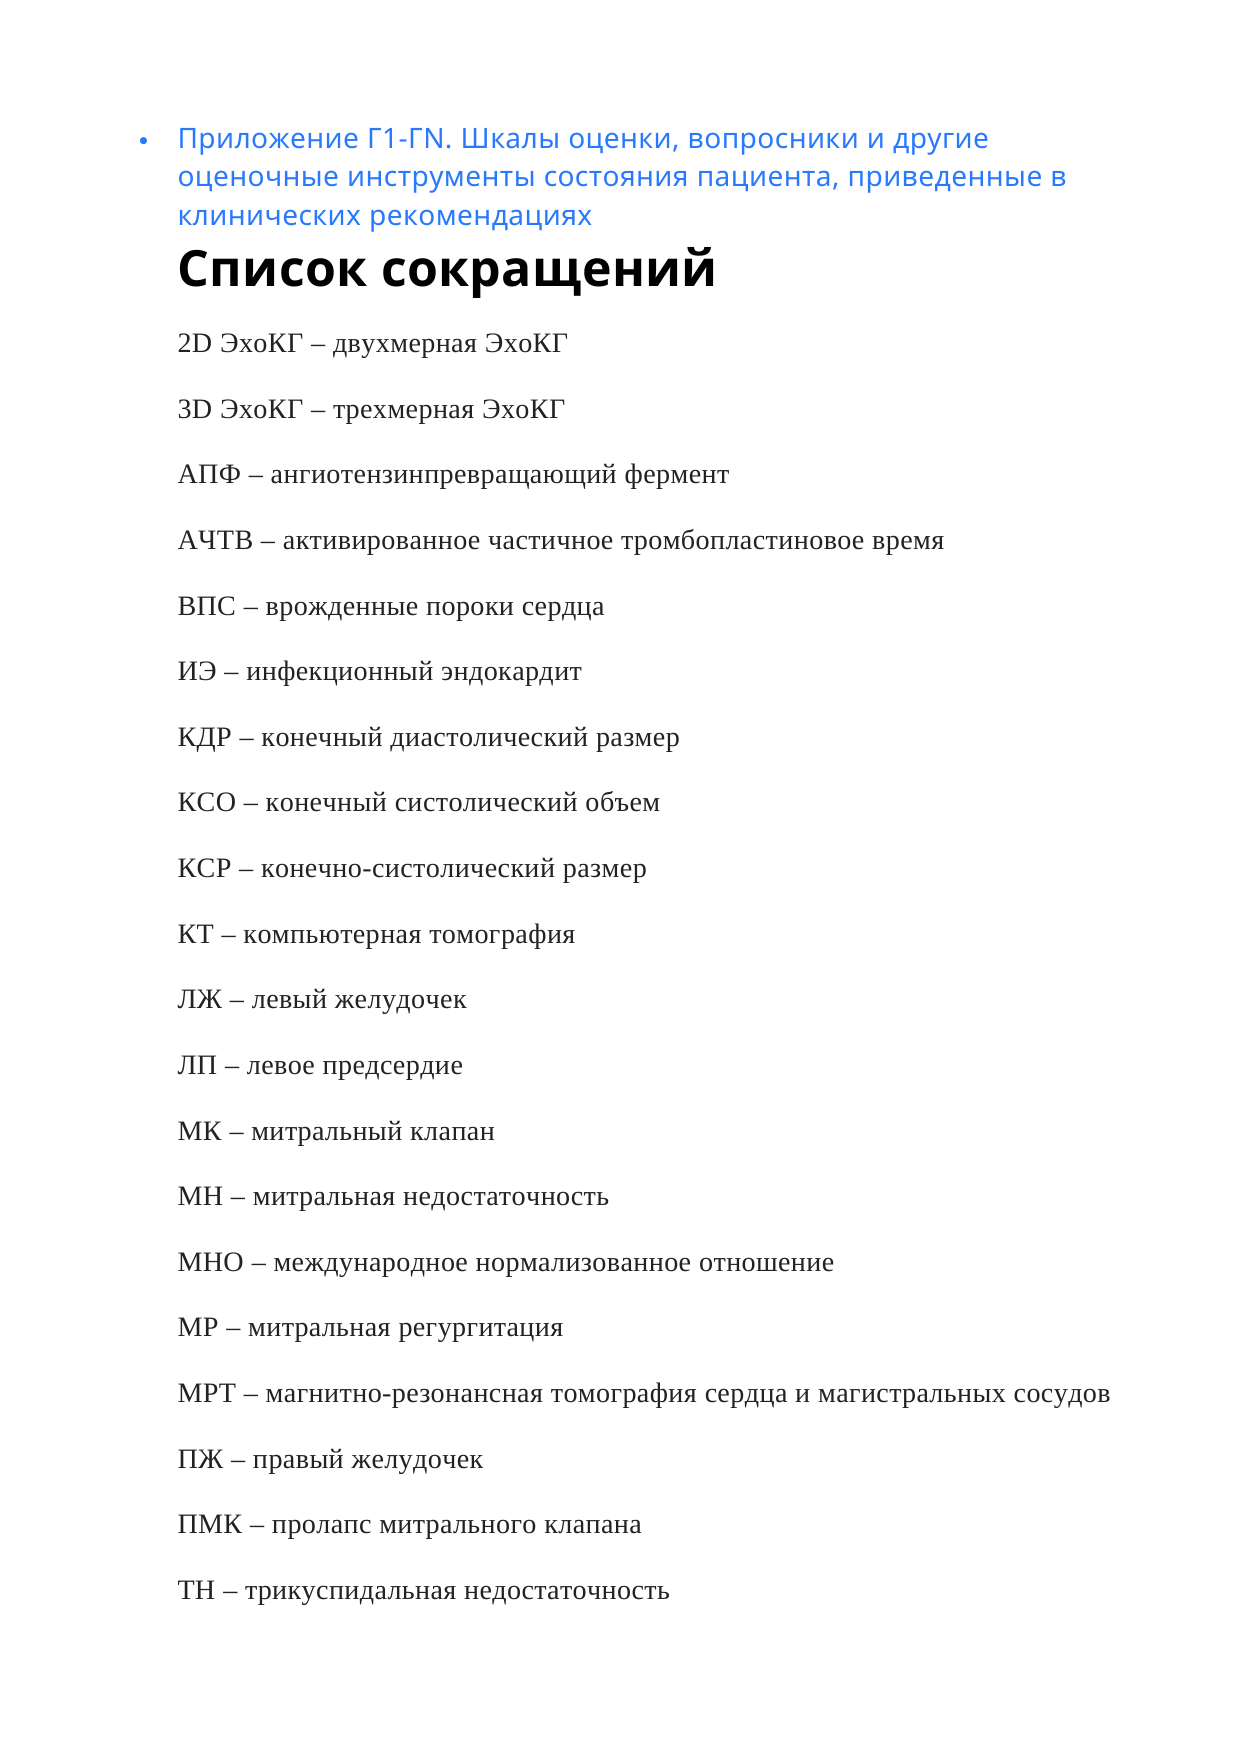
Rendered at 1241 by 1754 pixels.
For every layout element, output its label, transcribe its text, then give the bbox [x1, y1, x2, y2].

text АПФ – ангиотензинпревращающий фермент [177, 449, 1152, 490]
text ВПС – врожденные пороки сердца [177, 580, 1152, 621]
text ПЖ – правый желудочек [177, 1433, 1152, 1474]
text МК – митральный клапан [177, 1105, 1152, 1146]
text КСО – конечный систолический объем [177, 777, 1152, 818]
text КТ – компьютерная томография [177, 908, 1152, 949]
text КДР – конечный диастолический размер [177, 712, 1152, 752]
text МН – митральная недостаточность [177, 1171, 1152, 1212]
text 2D ЭхоКГ – двухмерная ЭхоКГ [177, 318, 1152, 358]
text МР – митральная регургитация [177, 1302, 1152, 1343]
text ИЭ – инфекционный эндокардит [177, 646, 1152, 687]
text ЛЖ – левый желудочек [177, 974, 1152, 1015]
text АЧТВ – активированное частичное тромбопластиновое время [177, 515, 1152, 555]
list Приложение Г1-ГN. Шкалы оценки, вопросники и другие оценочные инструменты состояния пациента, приведенные в клинических рекомендациях [140, 118, 1152, 233]
text МНО – международное нормализованное отношение [177, 1237, 1152, 1277]
text ТН – трикуспидальная недостаточность [177, 1565, 1152, 1605]
text Список сокращений [177, 233, 1152, 301]
text КСР – конечно-систолический размер [177, 843, 1152, 883]
text 3D ЭхоКГ – трехмерная ЭхоКГ [177, 383, 1152, 424]
text ЛП – левое предсердие [177, 1040, 1152, 1080]
text МРТ – магнитно-резонансная томография сердца и магистральных сосудов [177, 1368, 1152, 1408]
text ПМК – пролапс митрального клапана [177, 1499, 1152, 1540]
